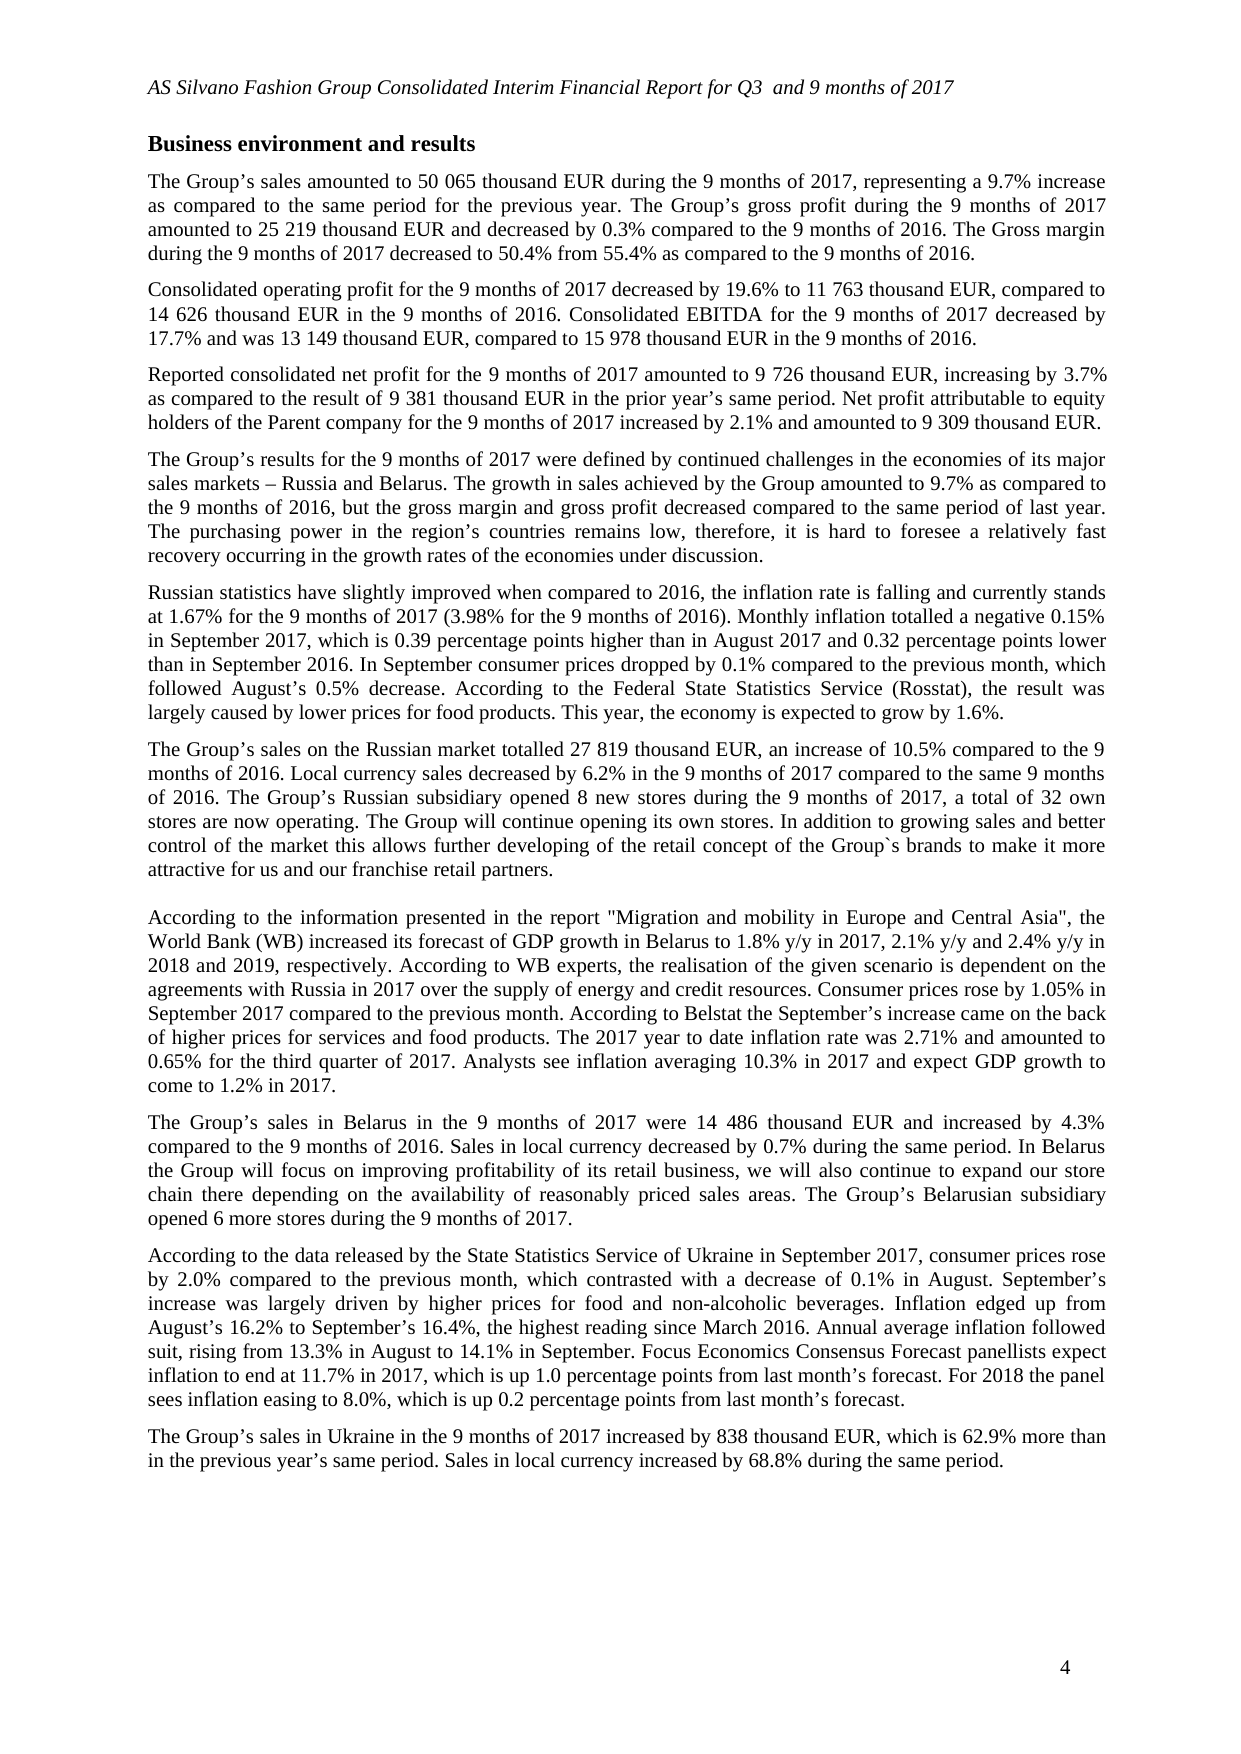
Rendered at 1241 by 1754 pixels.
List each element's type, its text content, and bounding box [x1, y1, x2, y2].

text Business environment and results [148, 130, 1107, 156]
text According to the information presented in the report "Migration and mobility in Europe and Central Asia", the World Bank (WB) increased its forecast of GDP growth in Belarus to 1.8% y/y in 2017, 2.1% y/y and 2.4% y/y in 2018 and 2019, respectively. According to WB experts, the realisation of the given scenario is dependent on the agreements with Russia in 2017 over the supply of energy and credit resources. Consumer prices rose by 1.05% in September 2017 compared to the previous month. According to Belstat the September’s increase came on the back of higher prices for services and food products. The 2017 year to date inflation rate was 2.71% and amounted to 0.65% for the third quarter of 2017. Analysts see inflation averaging 10.3% in 2017 and expect GDP growth to come to 1.2% in 2017. [148, 905, 1107, 1097]
text The Group’s results for the 9 months of 2017 were defined by continued challenges in the economies of its major sales markets – Russia and Belarus. The growth in sales achieved by the Group amounted to 9.7% as compared to the 9 months of 2016, but the gross margin and gross profit decreased compared to the same period of last year. The purchasing power in the region’s countries remains low, therefore, it is hard to foresee a relatively fast recovery occurring in the growth rates of the economies under discussion. [148, 447, 1107, 567]
text According to the data released by the State Statistics Service of Ukraine in September 2017, consumer prices rose by 2.0% compared to the previous month, which contrasted with a decrease of 0.1% in August. September’s increase was largely driven by higher prices for food and non-alcoholic beverages. Inflation edged up from August’s 16.2% to September’s 16.4%, the highest reading since March 2016. Annual average inflation followed suit, rising from 13.3% in August to 14.1% in September. Focus Economics Consensus Forecast panellists expect inflation to end at 11.7% in 2017, which is up 1.0 percentage points from last month’s forecast. For 2018 the panel sees inflation easing to 8.0%, which is up 0.2 percentage points from last month’s forecast. [148, 1243, 1107, 1411]
text The Group’s sales amounted to 50 065 thousand EUR during the 9 months of 2017, representing a 9.7% increase as compared to the same period for the previous year. The Group’s gross profit during the 9 months of 2017 amounted to 25 219 thousand EUR and decreased by 0.3% compared to the 9 months of 2016. The Gross margin during the 9 months of 2017 decreased to 50.4% from 55.4% as compared to the 9 months of 2016. [148, 169, 1107, 265]
text The Group’s sales on the Russian market totalled 27 819 thousand EUR, an increase of 10.5% compared to the 9 months of 2016. Local currency sales decreased by 6.2% in the 9 months of 2017 compared to the same 9 months of 2016. The Group’s Russian subsidiary opened 8 new stores during the 9 months of 2017, a total of 32 own stores are now operating. The Group will continue opening its own stores. In addition to growing sales and better control of the market this allows further developing of the retail concept of the Group`s brands to make it more attractive for us and our franchise retail partners. [148, 736, 1107, 881]
text Reported consolidated net profit for the 9 months of 2017 amounted to 9 726 thousand EUR, increasing by 3.7% as compared to the result of 9 381 thousand EUR in the prior year’s same period. Net profit attributable to equity holders of the Parent company for the 9 months of 2017 increased by 2.1% and amounted to 9 309 thousand EUR. [148, 362, 1107, 434]
text The Group’s sales in Belarus in the 9 months of 2017 were 14 486 thousand EUR and increased by 4.3% compared to the 9 months of 2016. Sales in local currency decreased by 0.7% during the same period. In Belarus the Group will focus on improving profitability of its retail business, we will also continue to expand our store chain there depending on the availability of reasonably priced sales areas. The Group’s Belarusian subsidiary opened 6 more stores during the 9 months of 2017. [148, 1110, 1107, 1230]
text Russian statistics have slightly improved when compared to 2016, the inflation rate is falling and currently stands at 1.67% for the 9 months of 2017 (3.98% for the 9 months of 2016). Monthly inflation totalled a negative 0.15% in September 2017, which is 0.39 percentage points higher than in August 2017 and 0.32 percentage points lower than in September 2016. In September consumer prices dropped by 0.1% compared to the previous month, which followed August’s 0.5% decrease. According to the Federal State Statistics Service (Rosstat), the result was largely caused by lower prices for food products. This year, the economy is expected to grow by 1.6%. [148, 579, 1107, 724]
text The Group’s sales in Ukraine in the 9 months of 2017 increased by 838 thousand EUR, which is 62.9% more than in the previous year’s same period. Sales in local currency increased by 68.8% during the same period. [148, 1424, 1107, 1472]
text Consolidated operating profit for the 9 months of 2017 decreased by 19.6% to 11 763 thousand EUR, compared to 14 626 thousand EUR in the 9 months of 2016. Consolidated EBITDA for the 9 months of 2017 decreased by 17.7% and was 13 149 thousand EUR, compared to 15 978 thousand EUR in the 9 months of 2016. [148, 277, 1107, 349]
